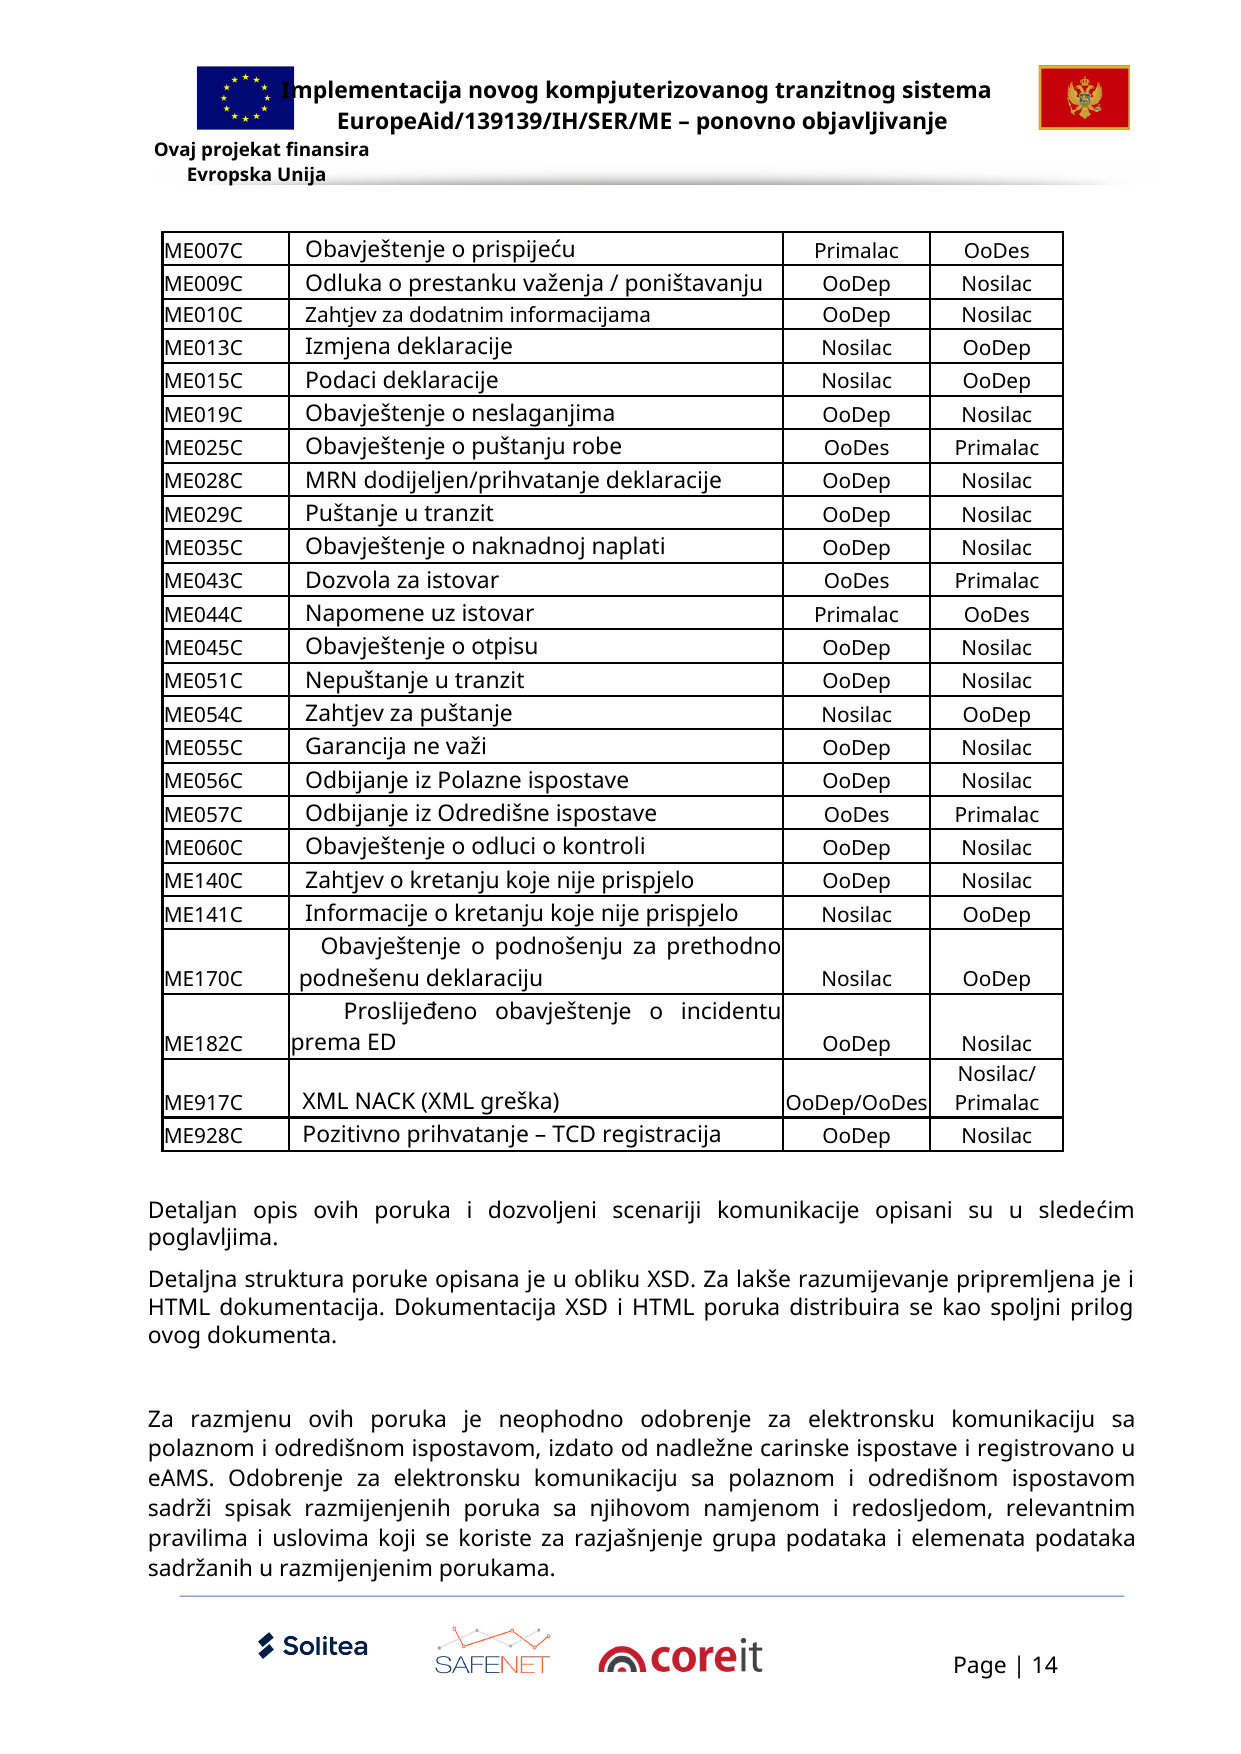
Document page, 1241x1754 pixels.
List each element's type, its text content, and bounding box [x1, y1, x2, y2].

table_cell Primalac [931, 797, 1062, 828]
table_cell Nosilac [784, 330, 929, 362]
table_cell Zahtjev za puštanje [290, 697, 782, 728]
table_cell OoDep [784, 664, 929, 695]
table_cell MRN dodijeljen/prihvatanje deklaracije [290, 464, 782, 495]
table_cell ME917C [164, 1060, 288, 1116]
table_cell Obavještenje o otpisu [290, 630, 782, 662]
table_cell OoDes [784, 430, 929, 462]
table_cell OoDep [784, 266, 929, 298]
table_cell ME057C [164, 797, 288, 828]
table_cell OoDep [784, 1119, 929, 1150]
table_cell ME028C [164, 464, 288, 495]
table_cell Nosilac [931, 630, 1062, 662]
table_cell Pozitivno prihvatanje – TCD registracija [290, 1119, 782, 1150]
table_cell Proslijeđeno obavještenje o incidentu prema ED [290, 995, 782, 1057]
picture [196, 66, 295, 130]
text Detaljna struktura poruke opisana je u obliku XSD. Za lakše razumijevanje pripremljena je i HTML dokumentacija. Dokumentacija XSD i HTML poruka distribuira se kao spoljni prilog ovog dokumenta. [148, 1265, 1135, 1350]
table_cell ME170C [164, 930, 288, 993]
table_cell Odbijanje iz Polazne ispostave [290, 764, 782, 795]
table_cell Puštanje u tranzit [290, 497, 782, 528]
picture [598, 1638, 763, 1674]
table_cell Dozvola za istovar [290, 564, 782, 595]
table_cell ME140C [164, 864, 288, 895]
table_cell OoDep [931, 364, 1062, 395]
table_cell OoDep [784, 397, 929, 428]
picture [435, 1626, 551, 1674]
table_cell OoDep [784, 864, 929, 895]
table_cell Primalac [931, 564, 1062, 595]
table_cell Primalac [784, 233, 929, 264]
table_cell Zahtjev o kretanju koje nije prispjelo [290, 864, 782, 895]
table_cell Nosilac [931, 530, 1062, 562]
table_cell Nosilac [784, 697, 929, 728]
table_cell Nosilac [931, 1119, 1062, 1150]
table_cell Nosilac [931, 300, 1062, 328]
table_cell ME019C [164, 397, 288, 428]
table_cell ME054C [164, 697, 288, 728]
text Detaljan opis ovih poruka i dozvoljeni scenariji komunikacije opisani su u sledećim poglavljima. [148, 1196, 1135, 1252]
table_cell Nosilac [931, 995, 1062, 1057]
table_cell Primalac [931, 430, 1062, 462]
table_cell Zahtjev za dodatnim informacijama [290, 300, 782, 328]
table_cell Nepuštanje u tranzit [290, 664, 782, 695]
table_cell ME051C [164, 664, 288, 695]
table_cell Primalac [784, 597, 929, 628]
table_cell Nosilac [931, 830, 1062, 862]
table_cell OoDep [784, 464, 929, 495]
table_cell ME043C [164, 564, 288, 595]
table_cell XML NACK (XML greška) [290, 1060, 782, 1116]
table_cell Nosilac [784, 364, 929, 395]
table_cell OoDep [784, 730, 929, 762]
table_cell Obavještenje o prispijeću [290, 233, 782, 264]
table_cell ME035C [164, 530, 288, 562]
table_cell OoDep [784, 630, 929, 662]
text Za razmjenu ovih poruka je neophodno odobrenje za elektronsku komunikaciju sa polaznom i odredišnom ispostavom, izdato od nadležne carinske ispostave i registrovano u eAMS. Odobrenje za elektronsku komunikaciju sa polaznom i odredišnom ispostavom sadrži spisak razmijenjenih poruka sa njihovom namjenom i redosljedom, relevantnim pravilima i uslovima koji se koriste za razjašnjenje grupa podataka i elemenata podataka sadržanih u razmijenjenim porukama. [148, 1404, 1137, 1584]
table_cell Obavještenje o podnošenju za prethodno podnešenu deklaraciju [290, 930, 782, 993]
table_cell Nosilac/ Primalac [931, 1060, 1062, 1116]
table_cell OoDep [784, 995, 929, 1057]
table_cell Obavještenje o odluci o kontroli [290, 830, 782, 862]
table_cell OoDep [931, 697, 1062, 728]
picture [1038, 65, 1130, 130]
table_cell ME010C [164, 300, 288, 328]
table_cell Nosilac [931, 397, 1062, 428]
table_cell ME060C [164, 830, 288, 862]
table_cell ME007C [164, 233, 288, 264]
table_cell ME141C [164, 897, 288, 928]
table_cell Garancija ne važi [290, 730, 782, 762]
table_cell ME029C [164, 497, 288, 528]
table_cell ME182C [164, 995, 288, 1057]
table_cell ME044C [164, 597, 288, 628]
table_cell Nosilac [931, 464, 1062, 495]
table_cell ME013C [164, 330, 288, 362]
table_cell OoDes [784, 564, 929, 595]
table_cell ME045C [164, 630, 288, 662]
table_cell ME015C [164, 364, 288, 395]
table_cell OoDep [931, 930, 1062, 993]
table_cell Nosilac [931, 730, 1062, 762]
table_cell Nosilac [931, 864, 1062, 895]
table_cell OoDep/OoDes [784, 1060, 929, 1116]
table_cell Nosilac [931, 497, 1062, 528]
table_cell ME928C [164, 1119, 288, 1150]
table_cell OoDep [931, 897, 1062, 928]
table_cell OoDep [784, 497, 929, 528]
table_cell OoDep [784, 764, 929, 795]
table_cell Obavještenje o puštanju robe [290, 430, 782, 462]
table_cell Obavještenje o neslaganjima [290, 397, 782, 428]
table_cell OoDes [931, 233, 1062, 264]
table_cell ME025C [164, 430, 288, 462]
table_cell Izmjena deklaracije [290, 330, 782, 362]
table_cell Napomene uz istovar [290, 597, 782, 628]
table_cell Informacije o kretanju koje nije prispjelo [290, 897, 782, 928]
table_cell OoDep [784, 830, 929, 862]
table_cell ME056C [164, 764, 288, 795]
table_cell ME055C [164, 730, 288, 762]
picture [243, 1617, 382, 1674]
table_cell ME009C [164, 266, 288, 298]
table_cell OoDep [931, 330, 1062, 362]
table_cell Odbijanje iz Odredišne ispostave [290, 797, 782, 828]
table_cell OoDep [784, 300, 929, 328]
table_cell Nosilac [931, 664, 1062, 695]
table_cell Odluka o prestanku važenja / poništavanju [290, 266, 782, 298]
table_cell Nosilac [931, 266, 1062, 298]
table_cell Nosilac [931, 764, 1062, 795]
table_cell Podaci deklaracije [290, 364, 782, 395]
table_cell Obavještenje o naknadnoj naplati [290, 530, 782, 562]
table_cell Nosilac [784, 930, 929, 993]
table_cell Nosilac [784, 897, 929, 928]
table_cell OoDep [784, 530, 929, 562]
table_cell OoDes [784, 797, 929, 828]
table_cell OoDes [931, 597, 1062, 628]
